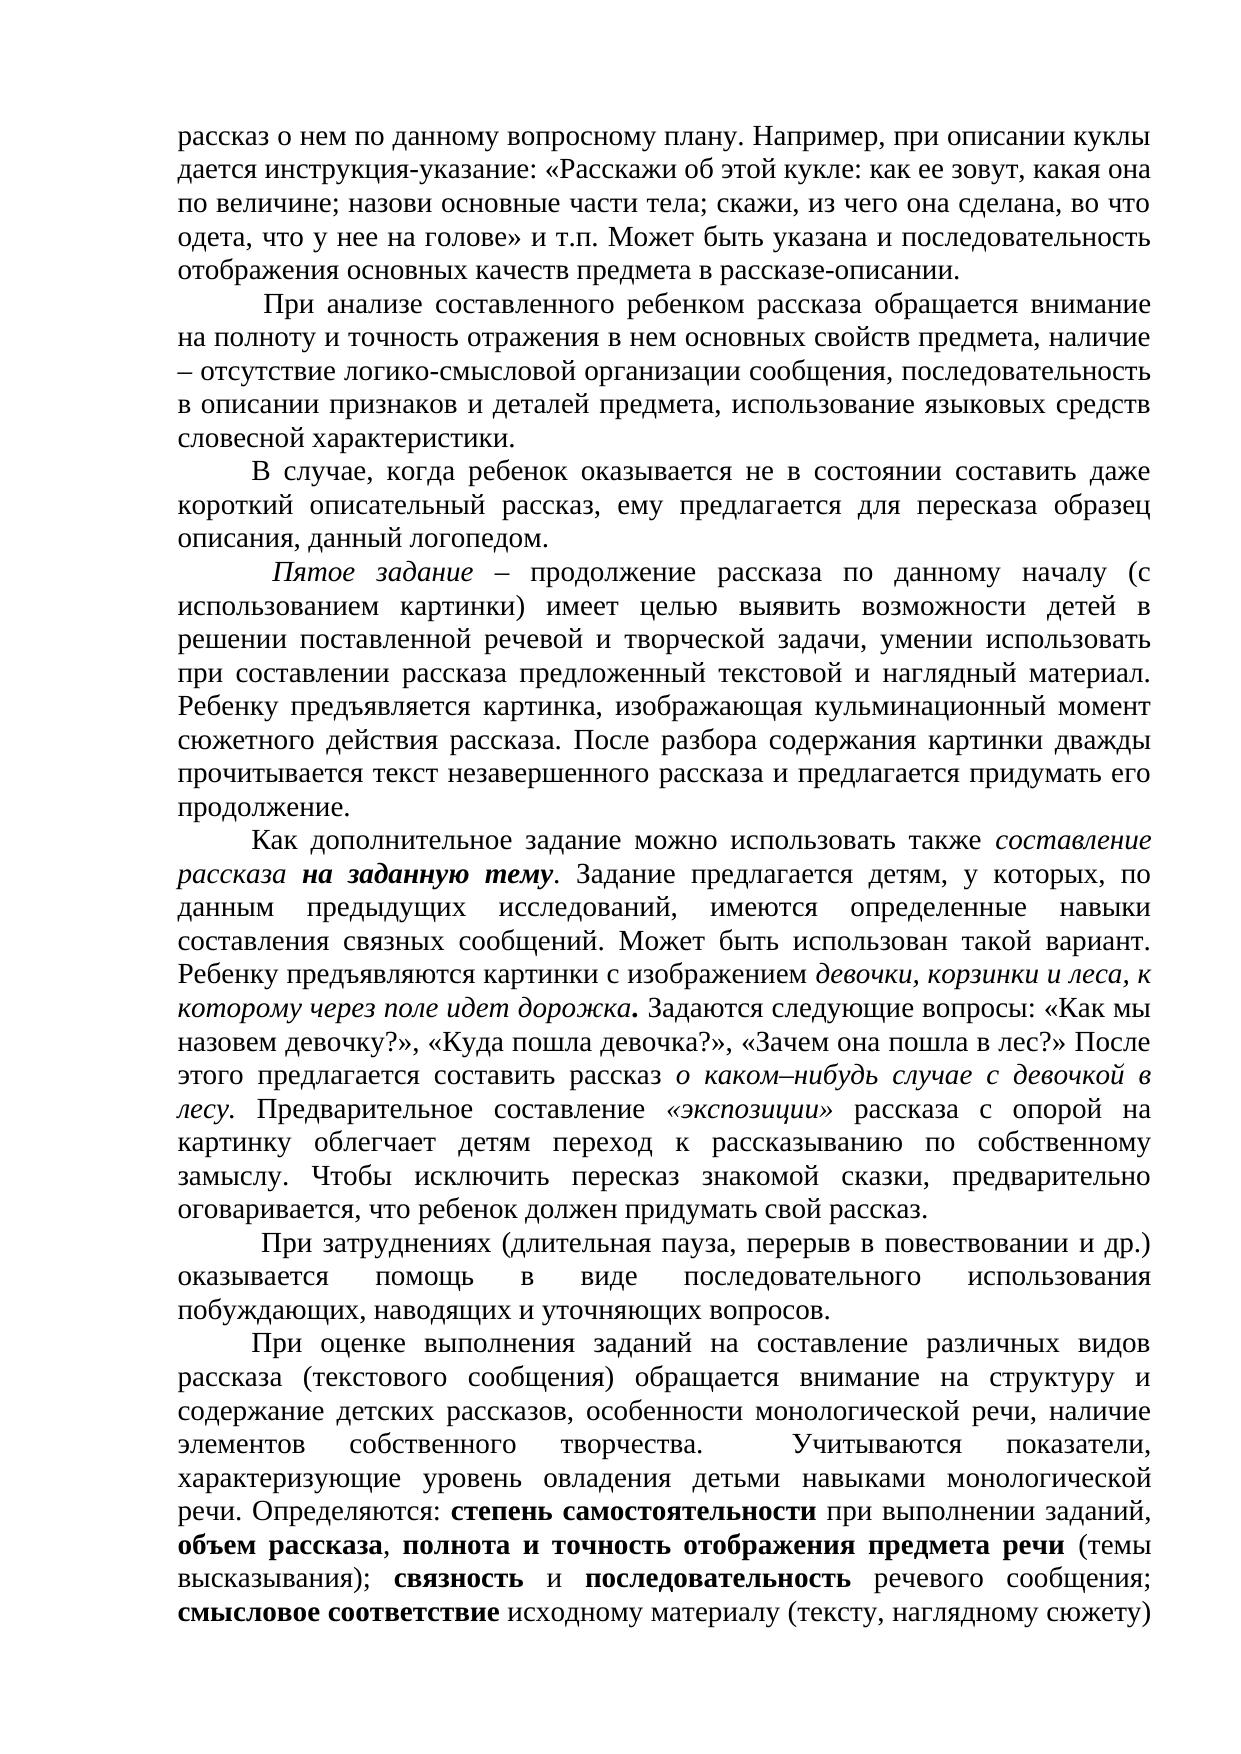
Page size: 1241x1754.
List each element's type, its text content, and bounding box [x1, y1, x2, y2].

text Как дополнительное задание можно использовать также составление рассказа на заданную тему. Задание предлагается детям, у которых, по данным предыдущих исследований, имеются определенные навыки составления связных сообщений. Может быть использован такой вариант. Ребенку предъявляются картинки с изображением девочки, корзинки и леса, к которому через поле идет дорожка. Задаются следующие вопросы: «Как мы назовем девочку?», «Куда пошла девочка?», «Зачем она пошла в лес?» После этого предлагается составить рассказ о каком‒нибудь случае с девочкой в лесу. Предварительное составление «экспозиции» рассказа с опорой на картинку облегчает детям переход к рассказыванию по собственному замыслу. Чтобы исключить пересказ знакомой сказки, предварительно оговаривается, что ребенок должен придумать свой рассказ. [177, 822, 1152, 1225]
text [177, 118, 1152, 286]
text При затруднениях (длительная пауза, перерыв в повествовании и др.) оказывается помощь в виде последовательного использования побуждающих, наводящих и уточняющих вопросов. [177, 1225, 1152, 1326]
text При анализе составленного ребенком рассказа обращается внимание на полноту и точность отражения в нем основных свойств предмета, наличие ‒ отсутствие логико-смысловой организации сообщения, последовательность в описании признаков и деталей предмета, использование языковых средств словесной характеристики. [177, 286, 1152, 453]
text В случае, когда ребенок оказывается не в состоянии составить даже короткий описательный рассказ, ему предлагается для пересказа образец описания, данный логопедом. [177, 453, 1152, 554]
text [177, 1326, 1152, 1627]
text Пятое задание – продолжение рассказа по данному началу (с использованием картинки) имеет целью выявить возможности детей в решении поставленной речевой и творческой задачи, умении использовать при составлении рассказа предложенный текстовой и наглядный материал. Ребенку предъявляется картинка, изображающая кульминационный момент сюжетного действия рассказа. После разбора содержания картинки дважды прочитывается текст незавершенного рассказа и предлагается придумать его продолжение. [177, 554, 1152, 822]
